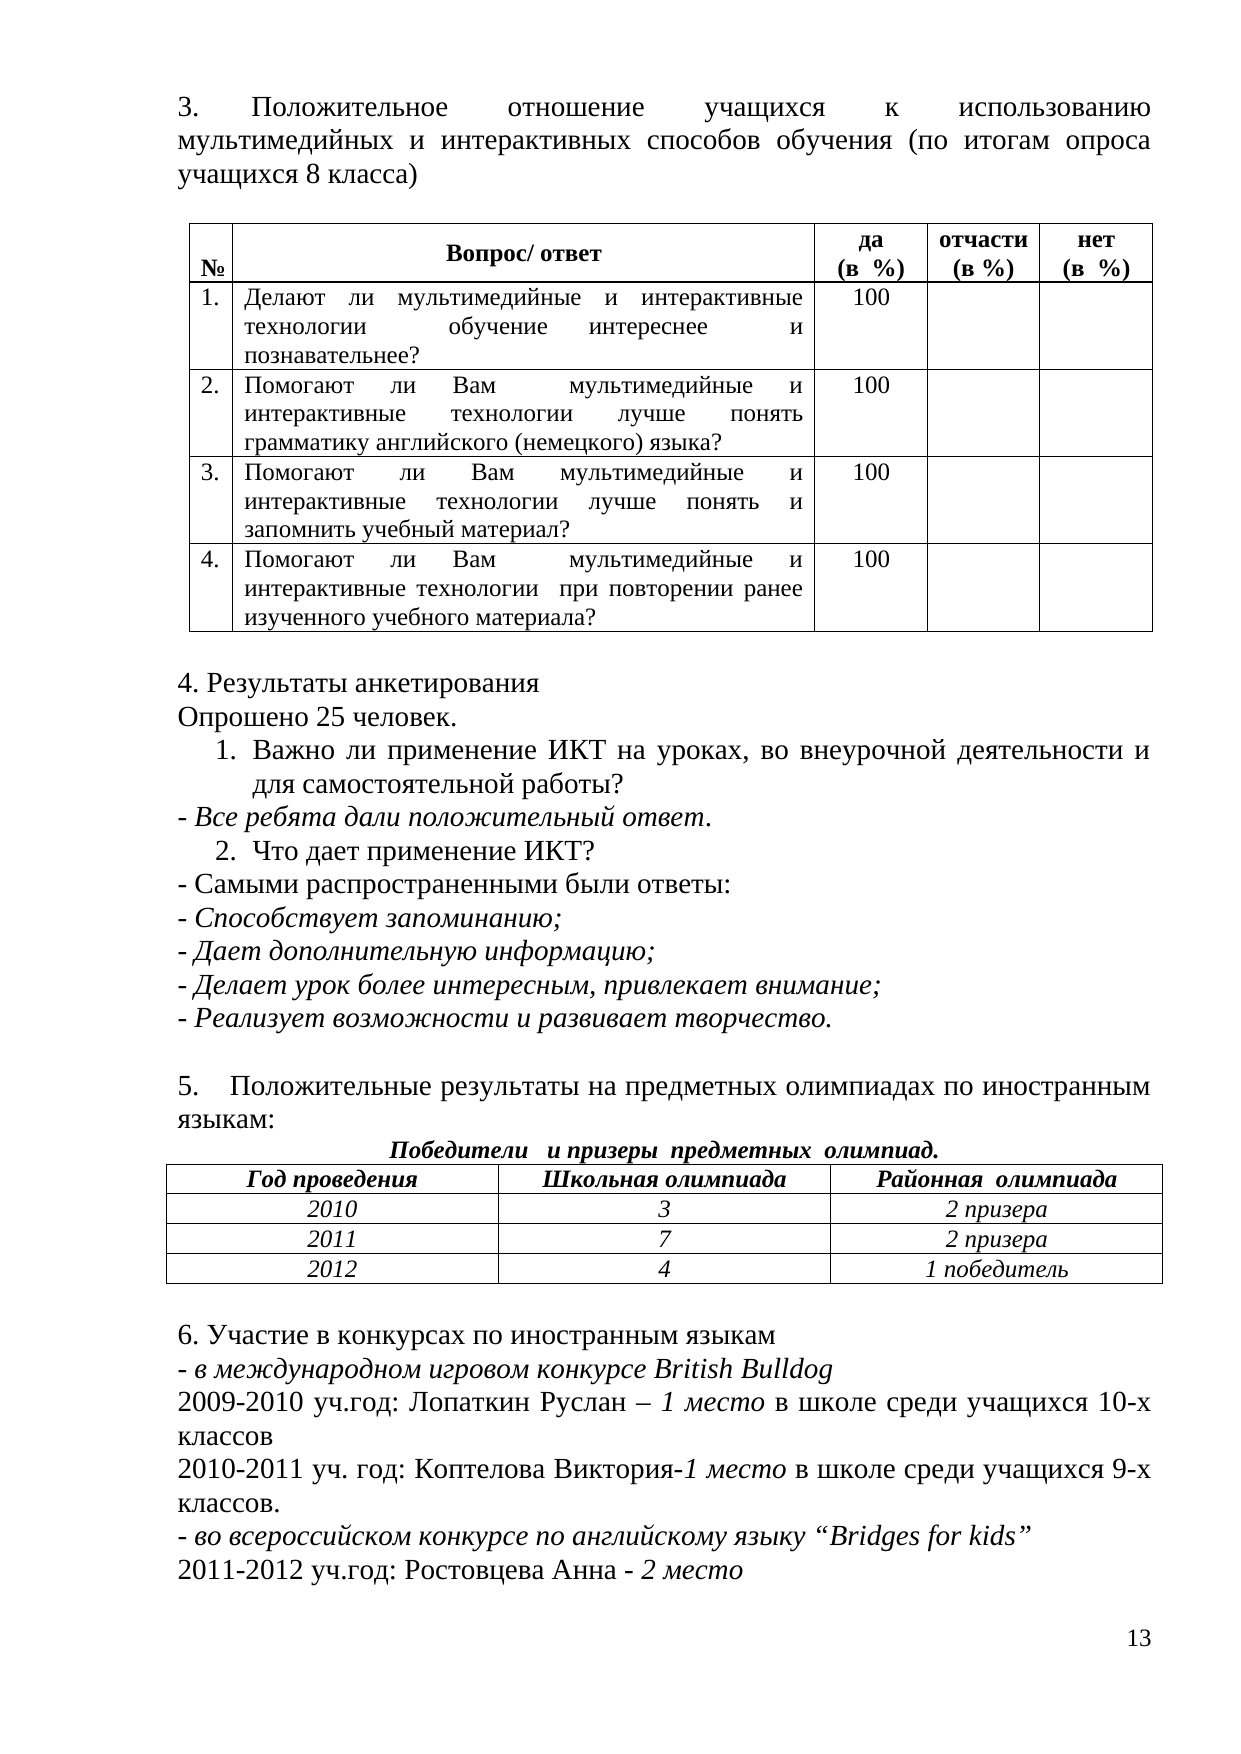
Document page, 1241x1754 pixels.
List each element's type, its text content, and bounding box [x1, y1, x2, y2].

text - во всероссийском конкурсе по английскому языку “Bridges for kids” [177, 1518, 1152, 1552]
table_cell 2 призера [831, 1194, 1162, 1223]
table_cell 2. [190, 370, 232, 456]
table_cell [928, 283, 1039, 369]
table_header Год проведения [167, 1165, 498, 1193]
text 6. Участие в конкурсах по иностранным языкам [177, 1317, 1152, 1351]
text - Дает дополнительную информацию; [177, 933, 1152, 967]
table_cell 2 призера [831, 1224, 1162, 1253]
table_cell Помогают ли Вам мультимедийные и интерактивные технологии при повторении ранее изученного учебного материала? [233, 544, 814, 631]
table_header Вопрос/ ответ [233, 224, 814, 281]
table_cell [928, 370, 1039, 456]
table_cell 1 победитель [831, 1254, 1162, 1283]
table_cell 3 [499, 1194, 830, 1223]
table_cell 4 [499, 1254, 830, 1283]
table_header Школьная олимпиада [499, 1165, 830, 1193]
table_cell Помогают ли Вам мультимедийные и интерактивные технологии лучше понять грамматику английского (немецкого) языка? [233, 370, 814, 456]
text 2011-2012 уч.год: Ростовцева Анна - 2 место [177, 1552, 1152, 1586]
list Положительные результаты на предметных олимпиадах по иностранным языкам: [177, 1068, 1152, 1135]
table_cell 4. [190, 544, 232, 631]
text Опрошено 25 человек. [177, 699, 1152, 732]
text 2010-2011 уч. год: Коптелова Виктория-1 место в школе среди учащихся 9-х классов. [177, 1451, 1152, 1518]
list Важно ли применение ИКТ на уроках, во внеурочной деятельности и для самостоятельной работы? [215, 732, 1152, 799]
table_cell 2011 [167, 1224, 498, 1253]
table_header нет (в %) [1040, 224, 1152, 281]
table_cell 3. [190, 457, 232, 543]
table_cell Делают ли мультимедийные и интерактивные технологии обучение интереснее и познавательнее? [233, 283, 814, 369]
table_cell 2012 [167, 1254, 498, 1283]
text - Самыми распространенными были ответы: [177, 866, 1152, 900]
text - Все ребята дали положительный ответ. [177, 799, 1152, 833]
table_cell [928, 544, 1039, 631]
table_cell [1040, 283, 1152, 369]
table_cell 100 [815, 457, 927, 543]
table_cell [1040, 370, 1152, 456]
table_header № [190, 224, 232, 281]
table_header Районная олимпиада [831, 1165, 1162, 1193]
table_cell 100 [815, 370, 927, 456]
table_header да (в %) [815, 224, 927, 281]
text Победители и призеры предметных олимпиад. [177, 1135, 1152, 1163]
table_cell [1040, 544, 1152, 631]
table_cell 2010 [167, 1194, 498, 1223]
list Что дает применение ИКТ? [215, 833, 1152, 866]
table_cell [1040, 457, 1152, 543]
text - Реализует возможности и развивает творчество. [177, 1001, 1152, 1034]
table_cell 100 [815, 283, 927, 369]
table_cell 7 [499, 1224, 830, 1253]
text - Делает урок более интересным, привлекает внимание; [177, 967, 1152, 1001]
text 4. Результаты анкетирования [177, 665, 1152, 699]
table_cell Помогают ли Вам мультимедийные и интерактивные технологии лучше понять и запомнить учебный материал? [233, 457, 814, 543]
text - Способствует запоминанию; [177, 900, 1152, 933]
text 2009-2010 уч.год: Лопаткин Руслан – 1 место в школе среди учащихся 10-х классов [177, 1384, 1152, 1451]
table_cell 100 [815, 544, 927, 631]
text - в международном игровом конкурсе British Bulldog [177, 1351, 1152, 1384]
list Положительное отношение учащихся к использованию мультимедийных и интерактивных способов обучения (по итогам опроса учащихся 8 класса) [177, 89, 1152, 189]
table_cell [928, 457, 1039, 543]
table_header отчасти (в %) [928, 224, 1039, 281]
table_cell 1. [190, 283, 232, 369]
